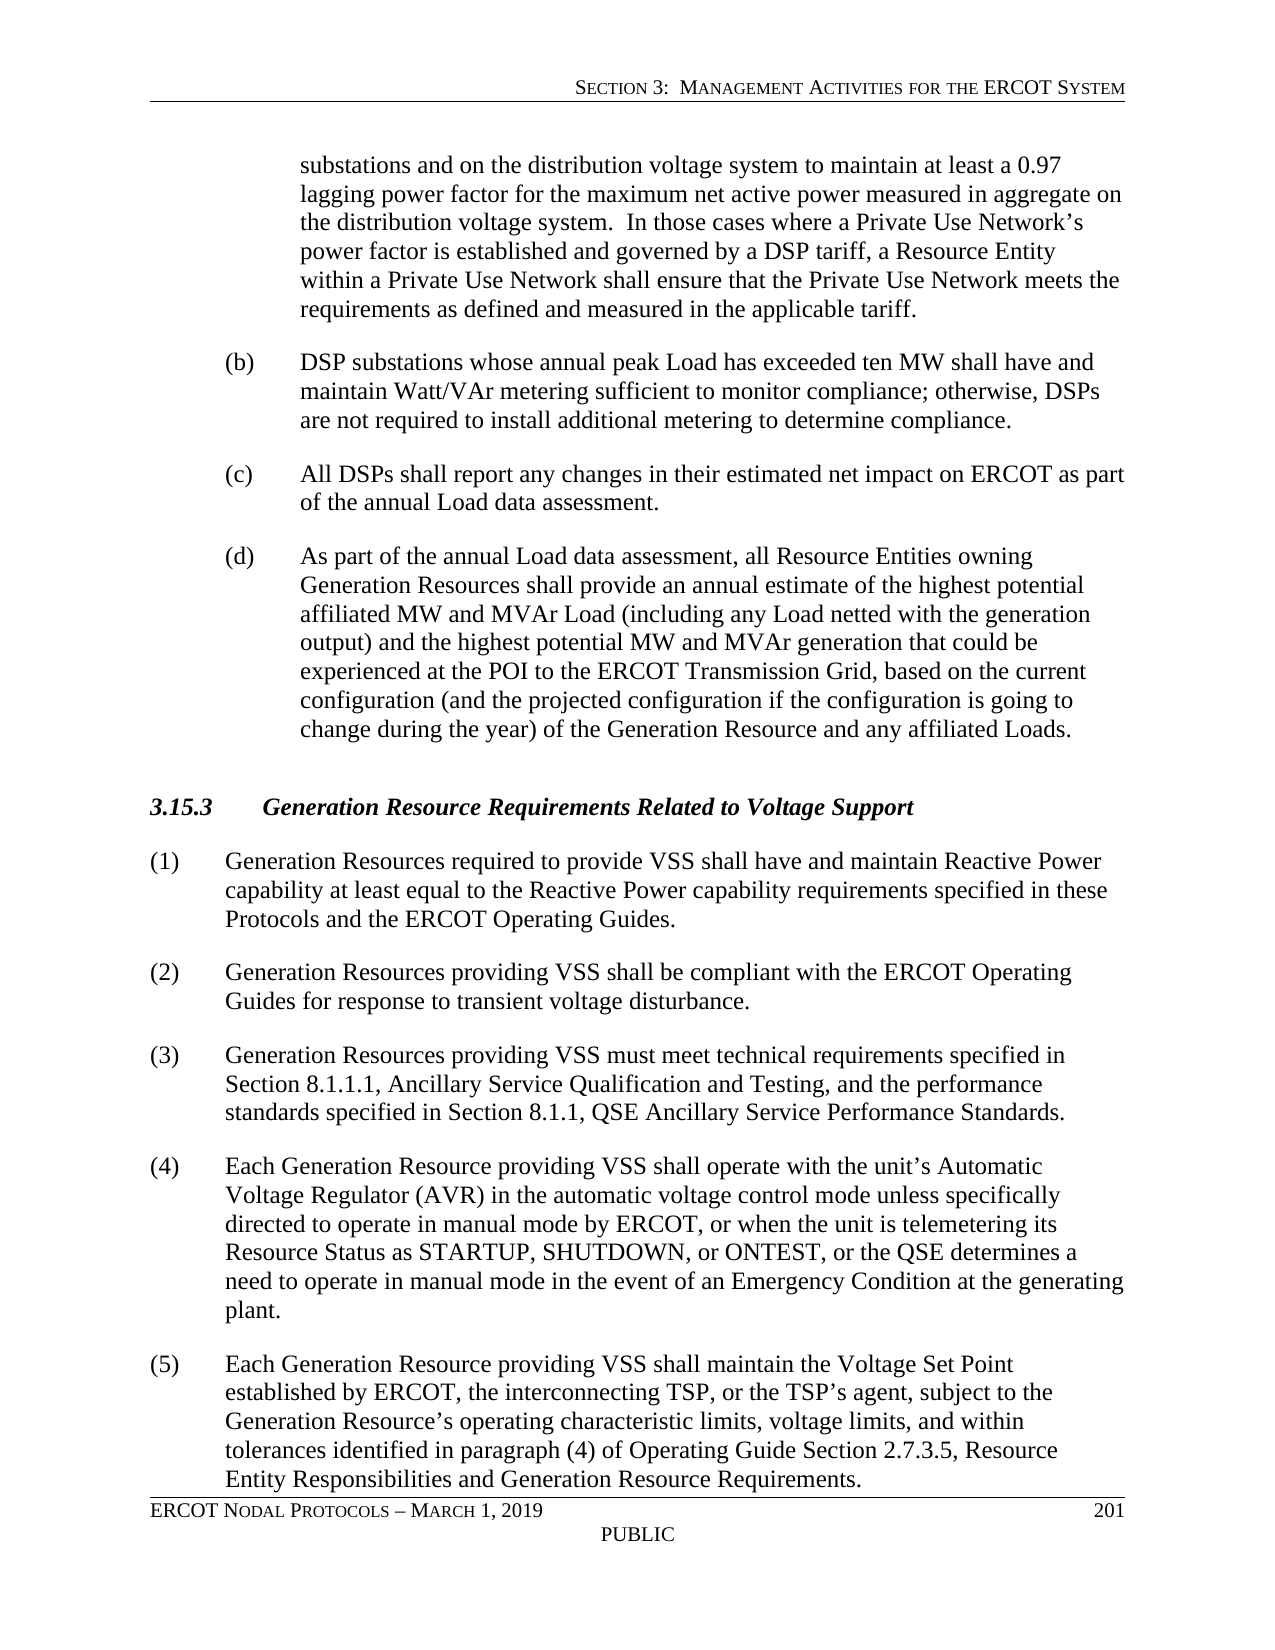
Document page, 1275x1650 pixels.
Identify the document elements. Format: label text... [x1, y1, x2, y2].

text (1) Generation Resources required to provide VSS shall have and maintain Reactive Power capability at least equal to the Reactive Power capability requirements specified in these Protocols and the ERCOT Operating Guides. [150, 846, 1125, 932]
list (d) As part of the annual Load data assessment, all Resource Entities owning Generation Resources shall provide an annual estimate of the highest potential affiliated MW and MVAr Load (including any Load netted with the generation output) and the highest potential MW and MVAr generation that could be experienced at the POI to the ERCOT Transmission Grid, based on the current configuration (and the projected configuration if the configuration is going to change during the year) of the Generation Resource and any affiliated Loads. [225, 541, 1125, 742]
text (4) Each Generation Resource providing VSS shall operate with the unit’s Automatic Voltage Regulator (AVR) in the automatic voltage control mode unless specifically directed to operate in manual mode by ERCOT, or when the unit is telemetering its Resource Status as STARTUP, SHUTDOWN, or ONTEST, or the QSE determines a need to operate in manual mode in the event of an Emergency Condition at the generating plant. [150, 1151, 1125, 1324]
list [225, 150, 1125, 322]
text (3) Generation Resources providing VSS must meet technical requirements specified in Section 8.1.1.1, Ancillary Service Qualification and Testing, and the performance standards specified in Section 8.1.1, QSE Ancillary Service Performance Standards. [150, 1040, 1125, 1126]
list (c) All DSPs shall report any changes in their estimated net impact on ERCOT as part of the annual Load data assessment. [225, 459, 1125, 516]
text 3.15.3 Generation Resource Requirements Related to Voltage Support [150, 792, 1125, 821]
list (b) DSP substations whose annual peak Load has exceeded ten MW shall have and maintain Watt/VAr metering sufficient to monitor compliance; otherwise, DSPs are not required to install additional metering to determine compliance. [225, 347, 1125, 434]
text (5) Each Generation Resource providing VSS shall maintain the Voltage Set Point established by ERCOT, the interconnecting TSP, or the TSP’s agent, subject to the Generation Resource’s operating characteristic limits, voltage limits, and within tolerances identified in paragraph (4) of Operating Guide Section 2.7.3.5, Resource Entity Responsibilities and Generation Resource Requirements. [150, 1349, 1125, 1492]
text (2) Generation Resources providing VSS shall be compliant with the ERCOT Operating Guides for response to transient voltage disturbance. [150, 957, 1125, 1015]
